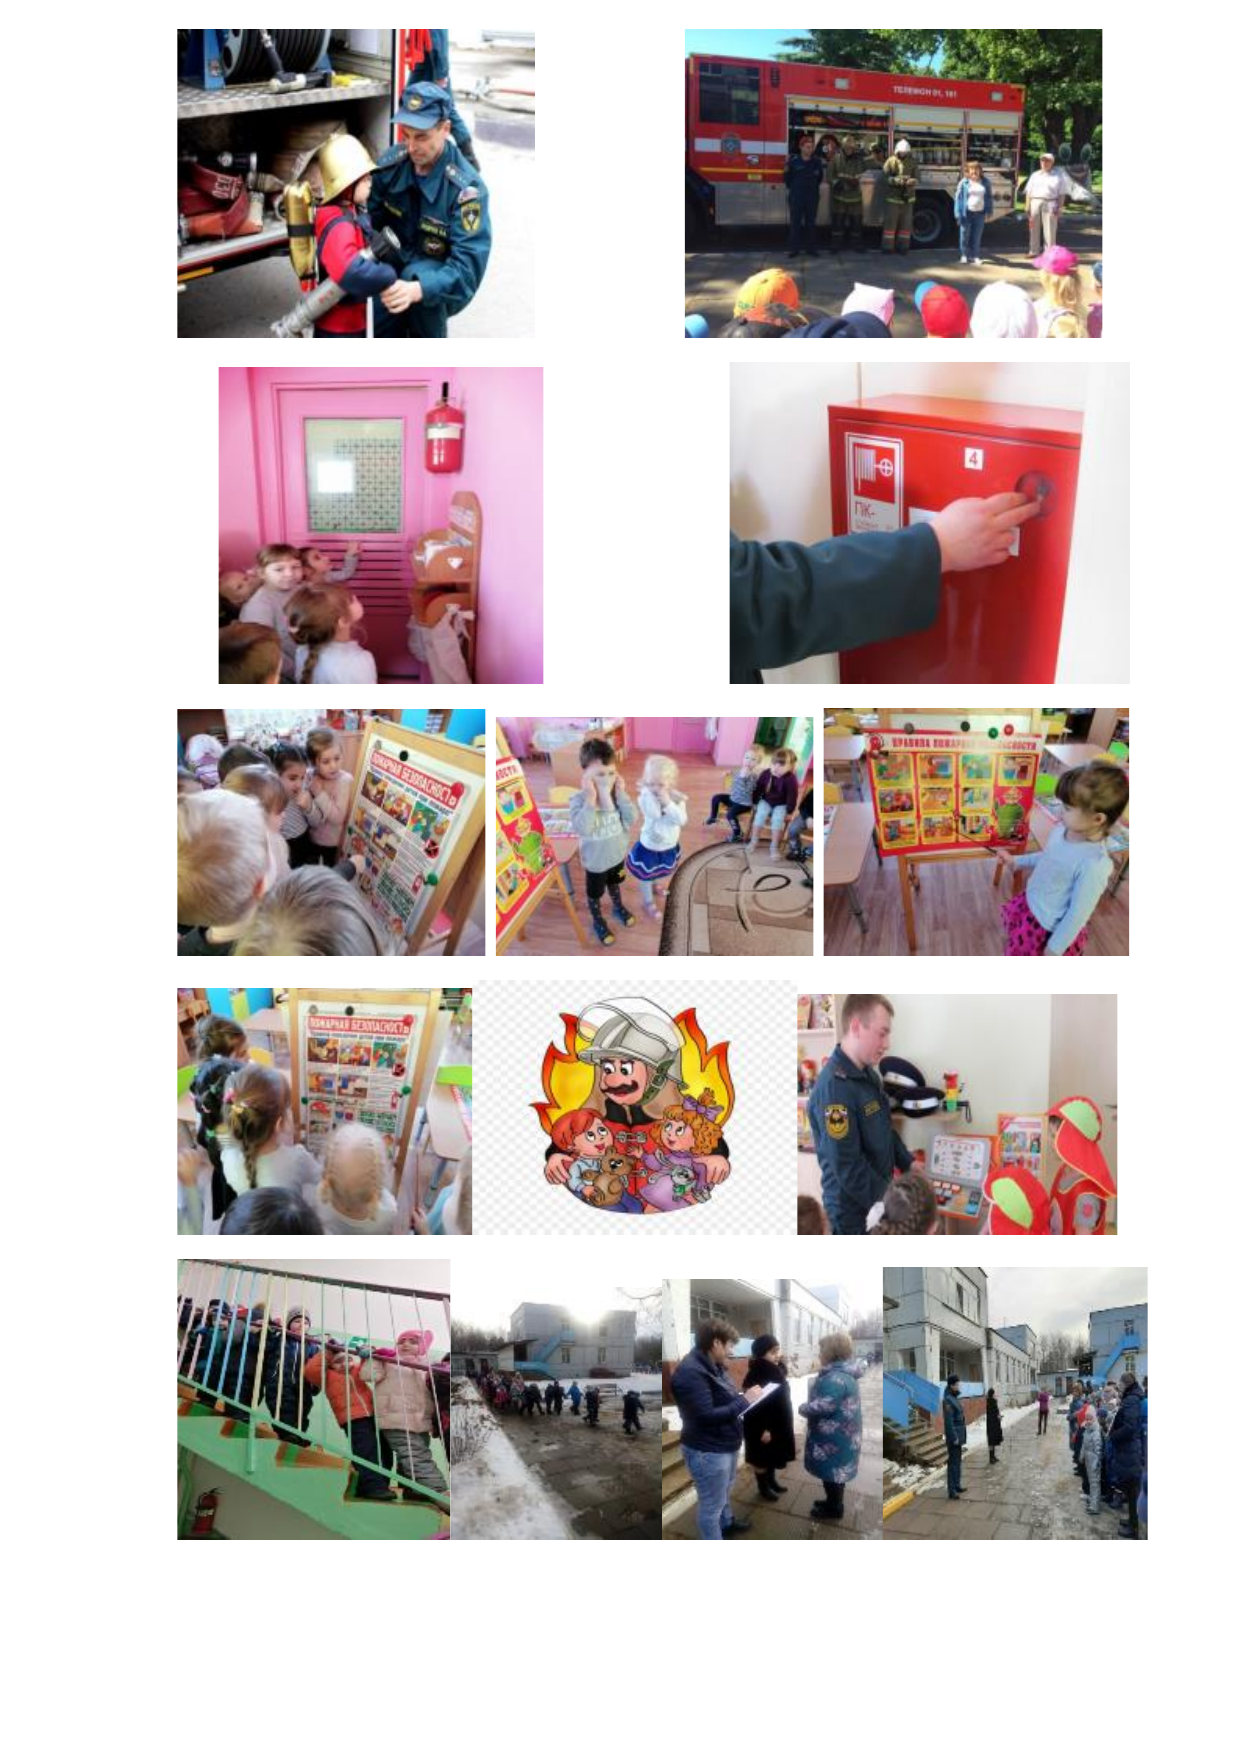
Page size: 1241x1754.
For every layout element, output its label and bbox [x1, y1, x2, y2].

picture [177, 709, 486, 956]
picture [177, 980, 1118, 1235]
picture [177, 29, 535, 338]
picture [729, 362, 1130, 684]
picture [823, 708, 1130, 956]
picture [218, 367, 544, 684]
picture [684, 29, 1103, 338]
picture [177, 1259, 1148, 1540]
picture [495, 717, 814, 956]
